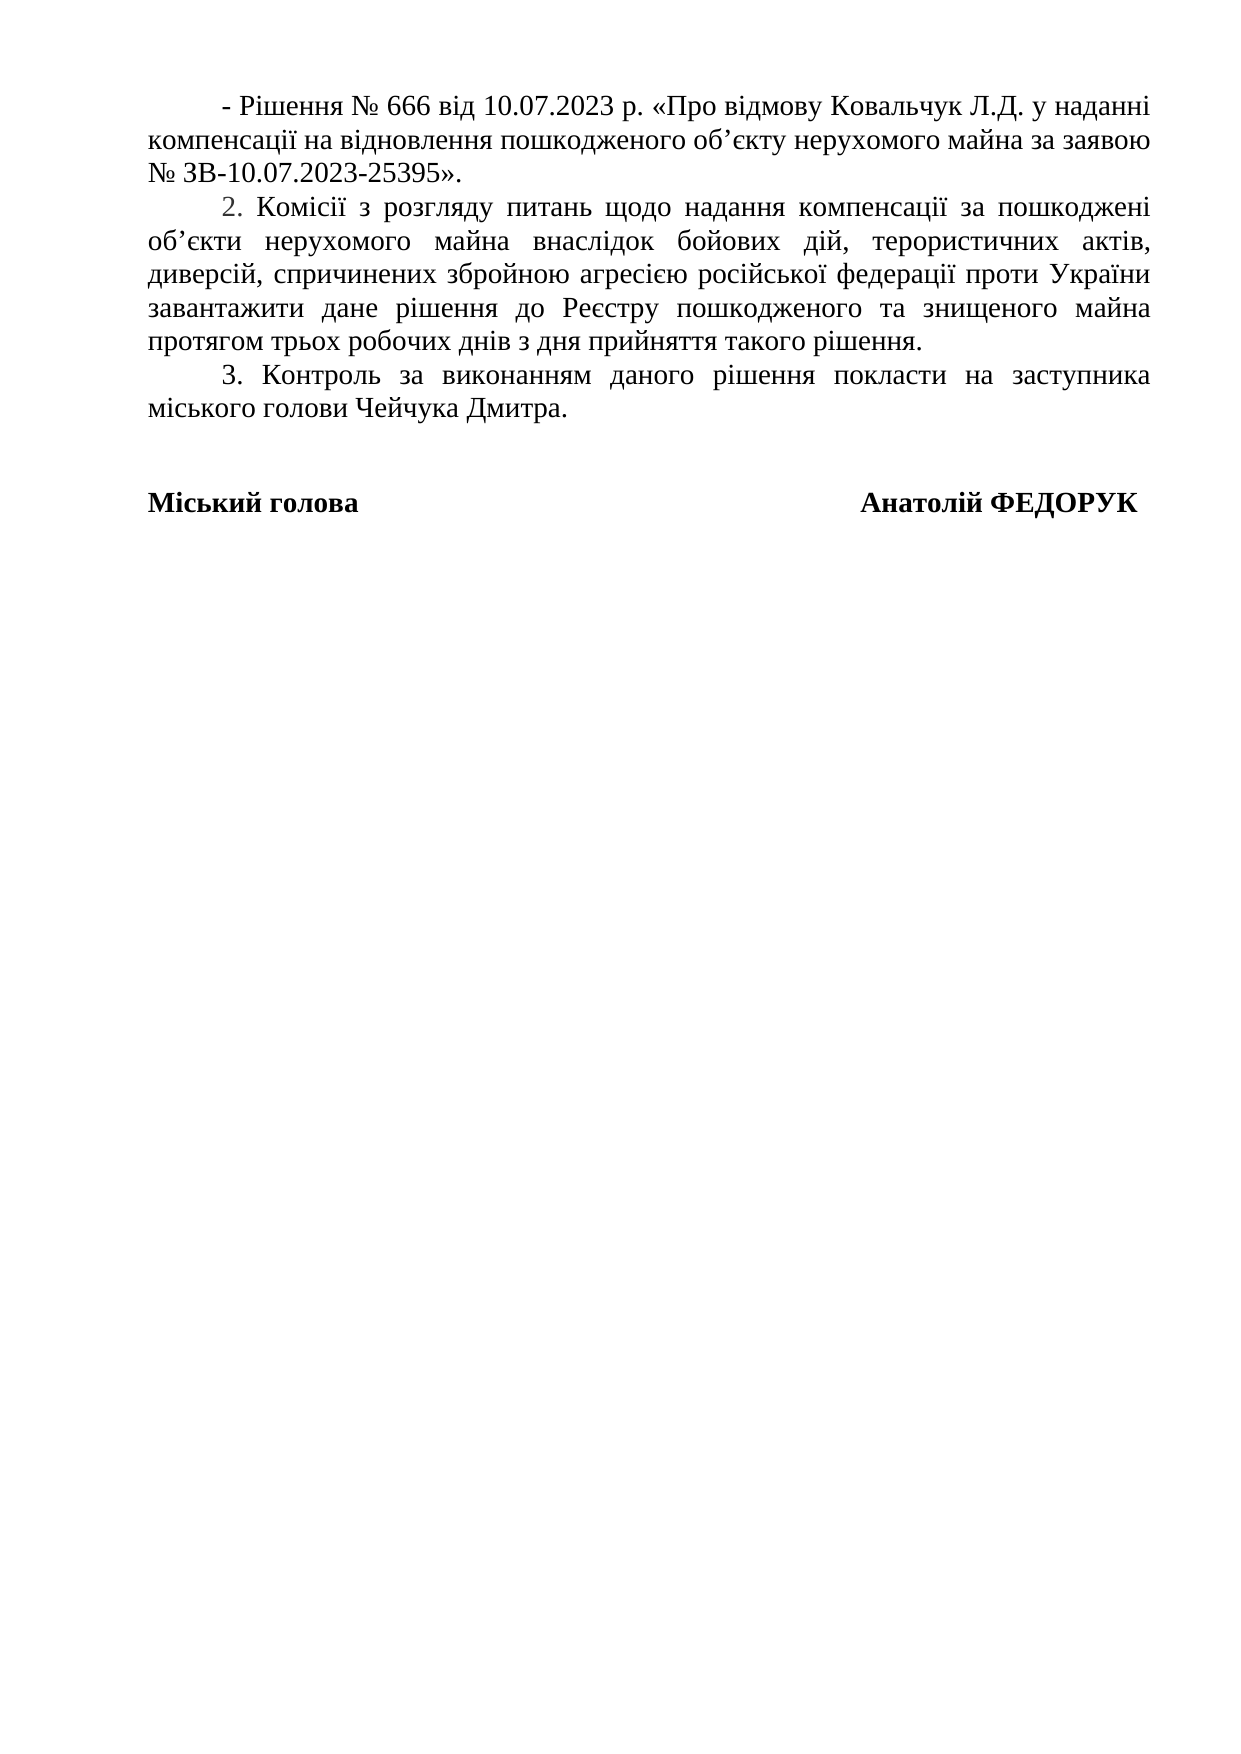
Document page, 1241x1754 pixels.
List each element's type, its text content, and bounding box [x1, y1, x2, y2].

text 3. Контроль за виконанням даного рішення покласти на заступника міського голови Чейчука Дмитра. [148, 357, 1152, 424]
text 2. Комісії з розгляду питань щодо надання компенсації за пошкоджені об’єкти нерухомого майна внаслідок бойових дій, терористичних актів, диверсій, спричинених збройною агресією російської федерації проти України завантажити дане рішення до Реєстру пошкодженого та знищеного майна протягом трьох робочих днів з дня прийняття такого рішення. [148, 189, 1152, 357]
text Міський голова Анатолій ФЕДОРУК [148, 486, 1152, 519]
text - Рішення № 666 від 10.07.2023 р. «Про відмову Ковальчук Л.Д. у наданні компенсації на відновлення пошкодженого об’єкту нерухомого майна за заявою № ЗВ-10.07.2023-25395». [148, 88, 1152, 189]
